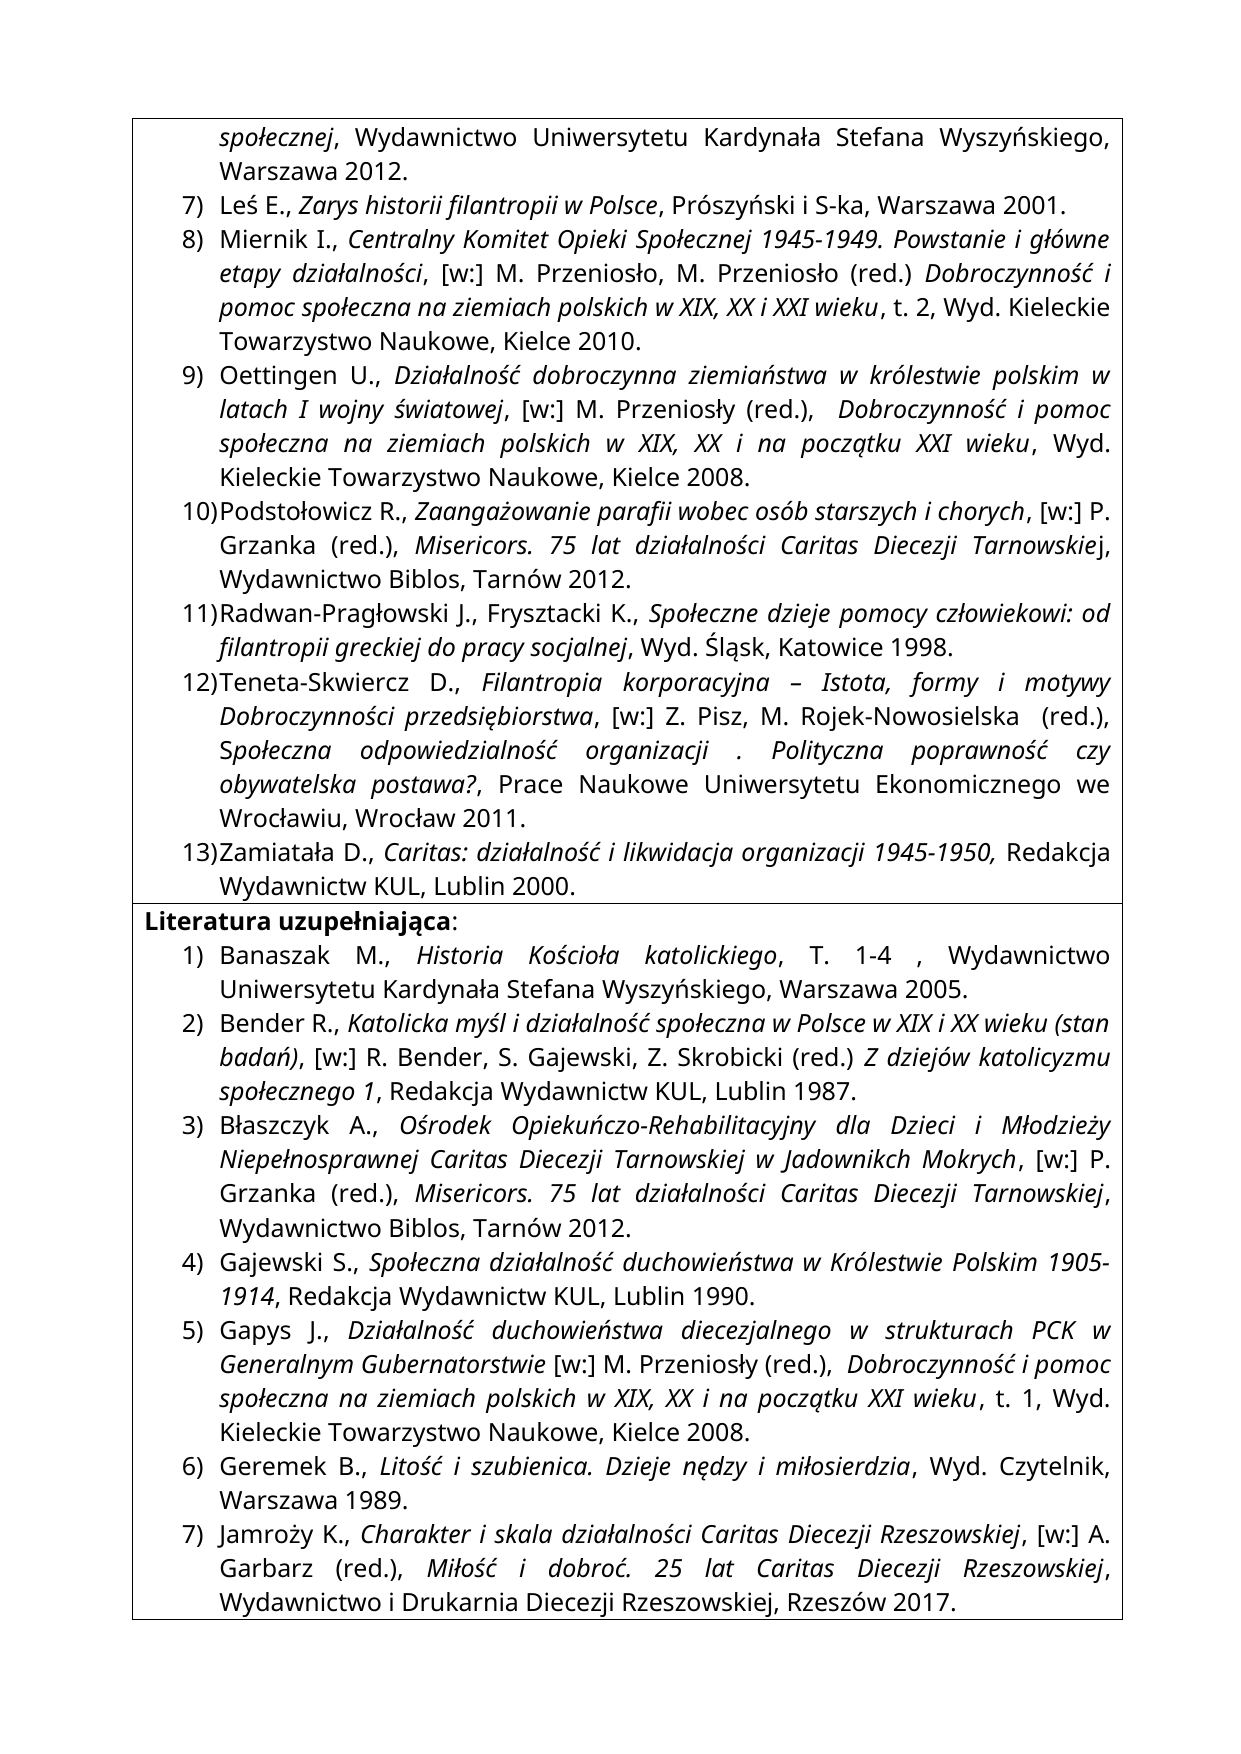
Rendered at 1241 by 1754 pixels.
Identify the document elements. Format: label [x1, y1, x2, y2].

table_header [133, 119, 1122, 903]
table_cell [133, 904, 1122, 1619]
